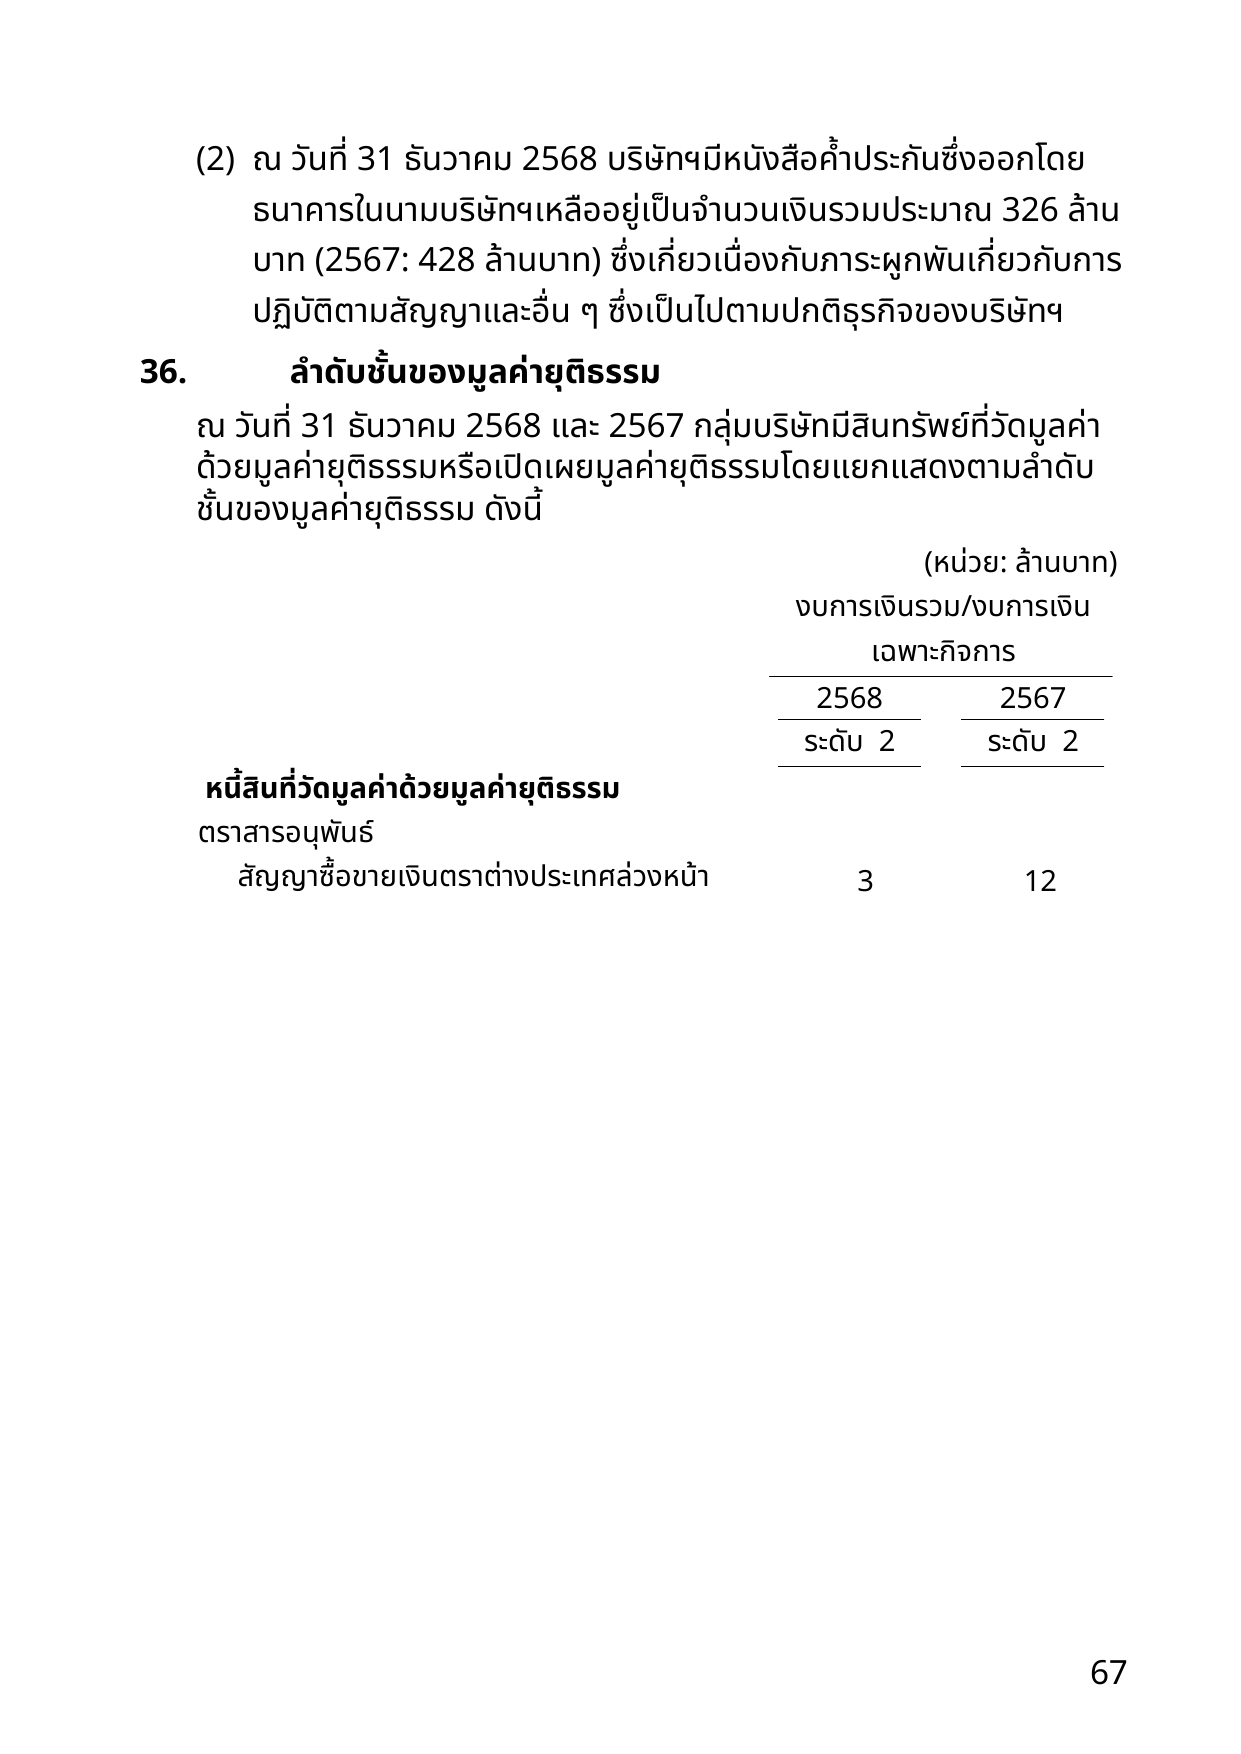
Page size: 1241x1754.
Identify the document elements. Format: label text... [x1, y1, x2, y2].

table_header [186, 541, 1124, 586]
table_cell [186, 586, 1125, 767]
text ณ วันที่ 31 ธันวาคม 2568 และ 2567 กลุ่มบริษัทมีสินทรัพย์ที่วัดมูลค่าด้วยมูลค่ายุติธรรมหรือเปิดเผยมูลค่ายุติธรรมโดยแยกแสดงตามลำดับชั้นของมูลค่ายุติธรรม ดังนี้ [139, 404, 1128, 529]
text (2) ณ วันที่ 31 ธันวาคม 2568 บริษัทฯมีหนังสือค้ำประกันซึ่งออกโดยธนาคารในนามบริษัทฯเหลืออยู่เป็นจำนวนเงินรวมประมาณ 326 ล้านบาท (2567: 428 ล้านบาท) ซึ่งเกี่ยวเนื่องกับภาระผูกพันเกี่ยวกับการปฏิบัติตามสัญญาและอื่น ๆ ซึ่งเป็นไปตามปกติธุรกิจของบริษัทฯ [196, 135, 1128, 337]
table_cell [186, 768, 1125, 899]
text 36. ลำดับชั้นของมูลค่ายุติธรรม [139, 350, 1128, 391]
